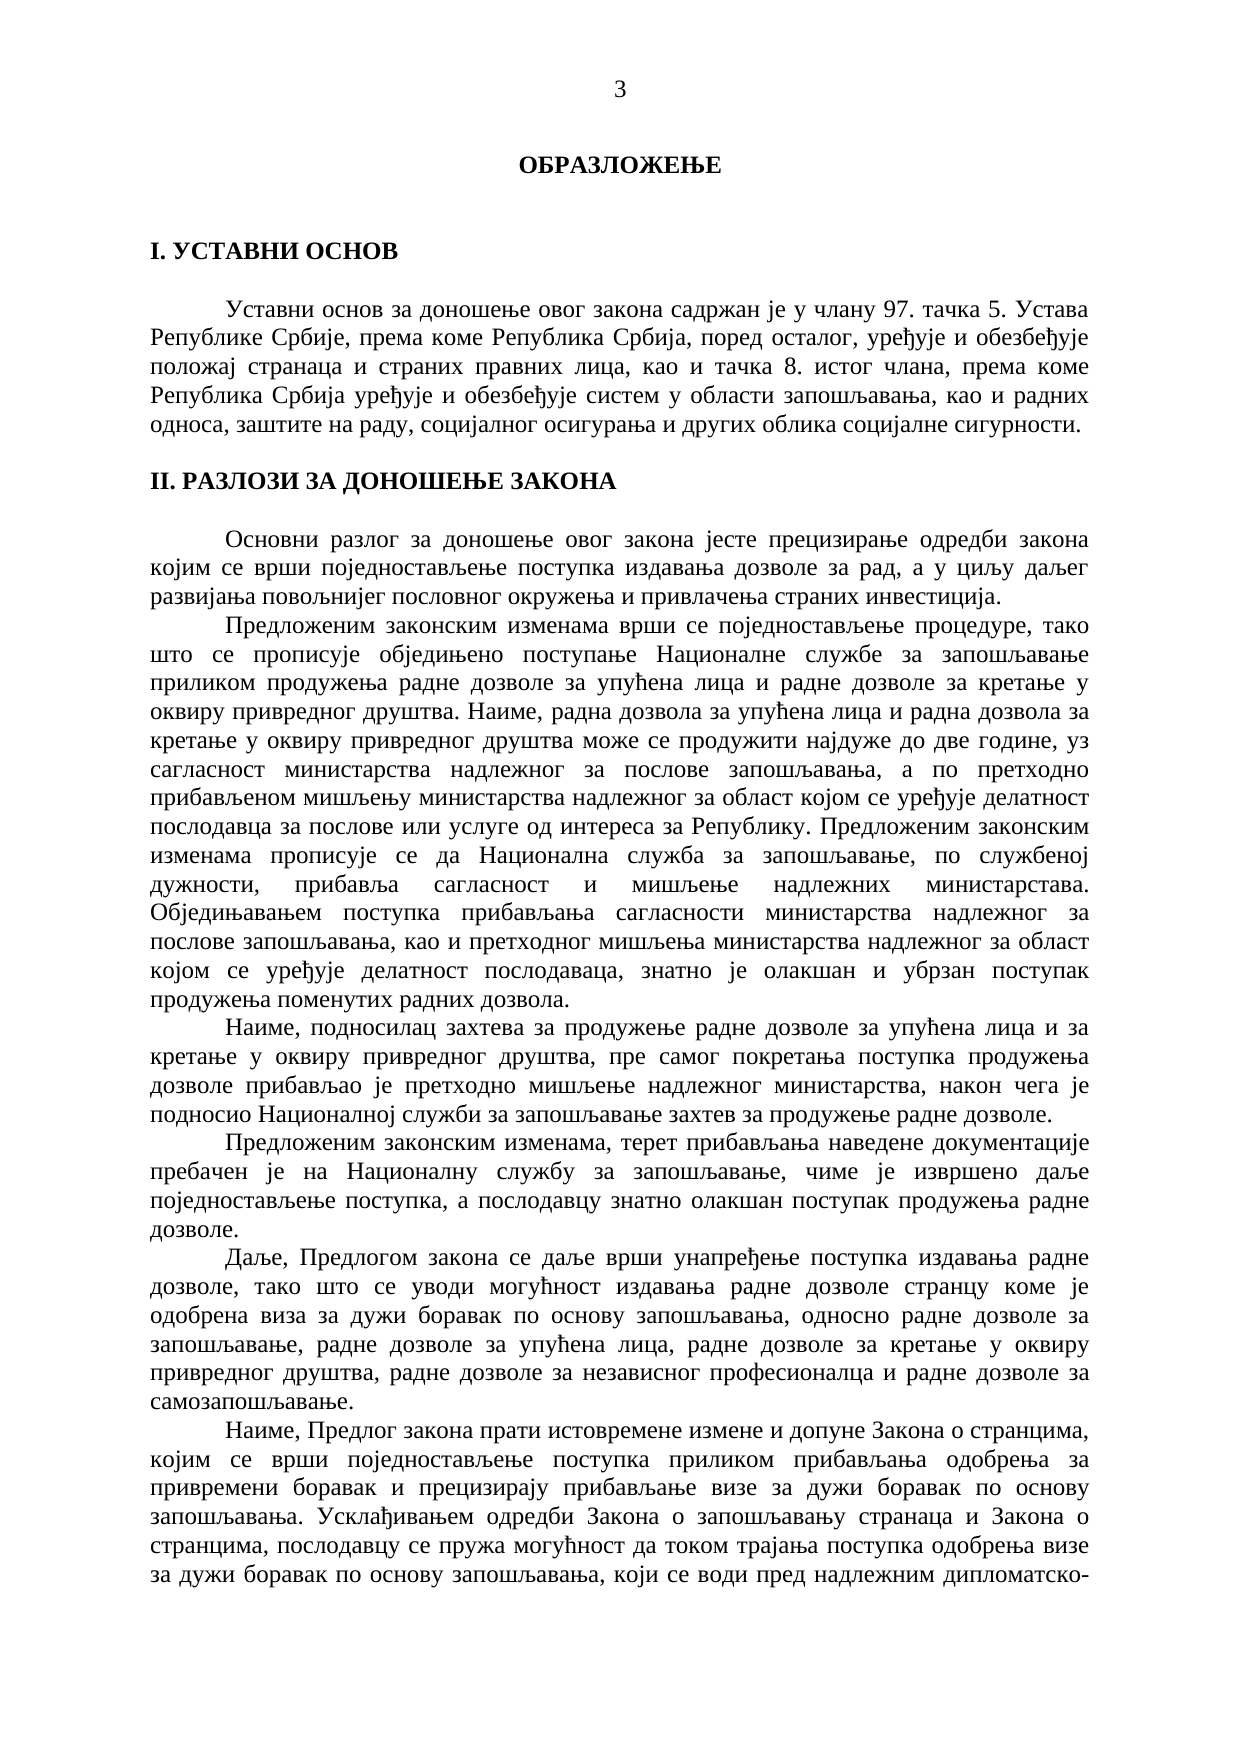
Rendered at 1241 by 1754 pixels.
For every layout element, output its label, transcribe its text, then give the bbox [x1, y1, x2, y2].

text Основни разлог за доношење овог закона јесте прецизирање одредби закона којим се врши поједностављење поступка издавања дозволе за рад, а у циљу даљег развијања повољнијег пословног окружења и привлачења страних инвестиција. [150, 524, 1090, 610]
text ОБРАЗЛОЖЕЊЕ [150, 150, 1090, 179]
text Предложеним законским изменама, терет прибављања наведене документације пребачен је на Националну службу за запошљавање, чиме је извршено даље поједностављење поступка, а послодавцу знатно олакшан поступак продужења радне дозволе. [150, 1127, 1090, 1242]
text I. УСТАВНИ ОСНОВ [150, 236, 1090, 265]
text II. РАЗЛОЗИ ЗА ДОНОШЕЊЕ ЗАКОНА [150, 466, 1090, 495]
text Уставни основ за доношење овог закона садржан је у члану 97. тачка 5. Устава Републике Србије, према коме Република Србија, поред осталог, уређује и обезбеђује положај странаца и страних правних лица, као и тачка 8. истог члана, према коме Република Србија уређује и обезбеђује систем у области запошљавања, као и радних односа, заштите на раду, социјалног осигурања и других облика социјалне сигурности. [150, 294, 1090, 437]
text Предложеним законским изменама врши се поједностављење процедуре, тако што се прописује обједињено поступање Националне службе за запошљавање приликом продужења радне дозволе за упућена лица и радне дозволе за кретање у оквиру привредног друштва. Наиме, радна дозвола за упућена лица и радна дозвола за кретање у оквиру привредног друштва може се продужити најдуже до две године, уз сагласност министарства надлежног за послове запошљавања, а по претходно прибављеном мишљењу министарства надлежног за област којом се уређује делатност послодавца за послове или услуге од интереса за Републику. Предложеним законским изменама прописује се да Национална служба за запошљавање, по службеној дужности, прибавља сагласност и мишљење надлежних министарстава. Обједињавањем поступка прибављања сагласности министарства надлежног за послове запошљавања, као и претходног мишљења министарства надлежног за област којом се уређује делатност послодаваца, знатно је олакшан и убрзан поступак продужења поменутих радних дозвола. [150, 610, 1090, 1012]
text Наиме, подносилац захтева за продужење радне дозволе за упућена лица и за кретање у оквиру привредног друштва, пре самог покретања поступка продужења дозволе прибављао је претходно мишљење надлежног министарства, након чега је подносио Националној служби за запошљавање захтев за продужење радне дозволе. [150, 1012, 1090, 1127]
text Даље, Предлогом закона се даље врши унапређење поступка издавања радне дозволе, тако што се уводи могућност издавања радне дозволе странцу коме је одобрена виза за дужи боравак по основу запошљавања, односно радне дозволе за запошљавање, радне дозволе за упућена лица, радне дозволе за кретање у оквиру привредног друштва, радне дозволе за независног професионалца и радне дозволе за самозапошљавање. [150, 1242, 1090, 1415]
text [150, 1415, 1090, 1587]
